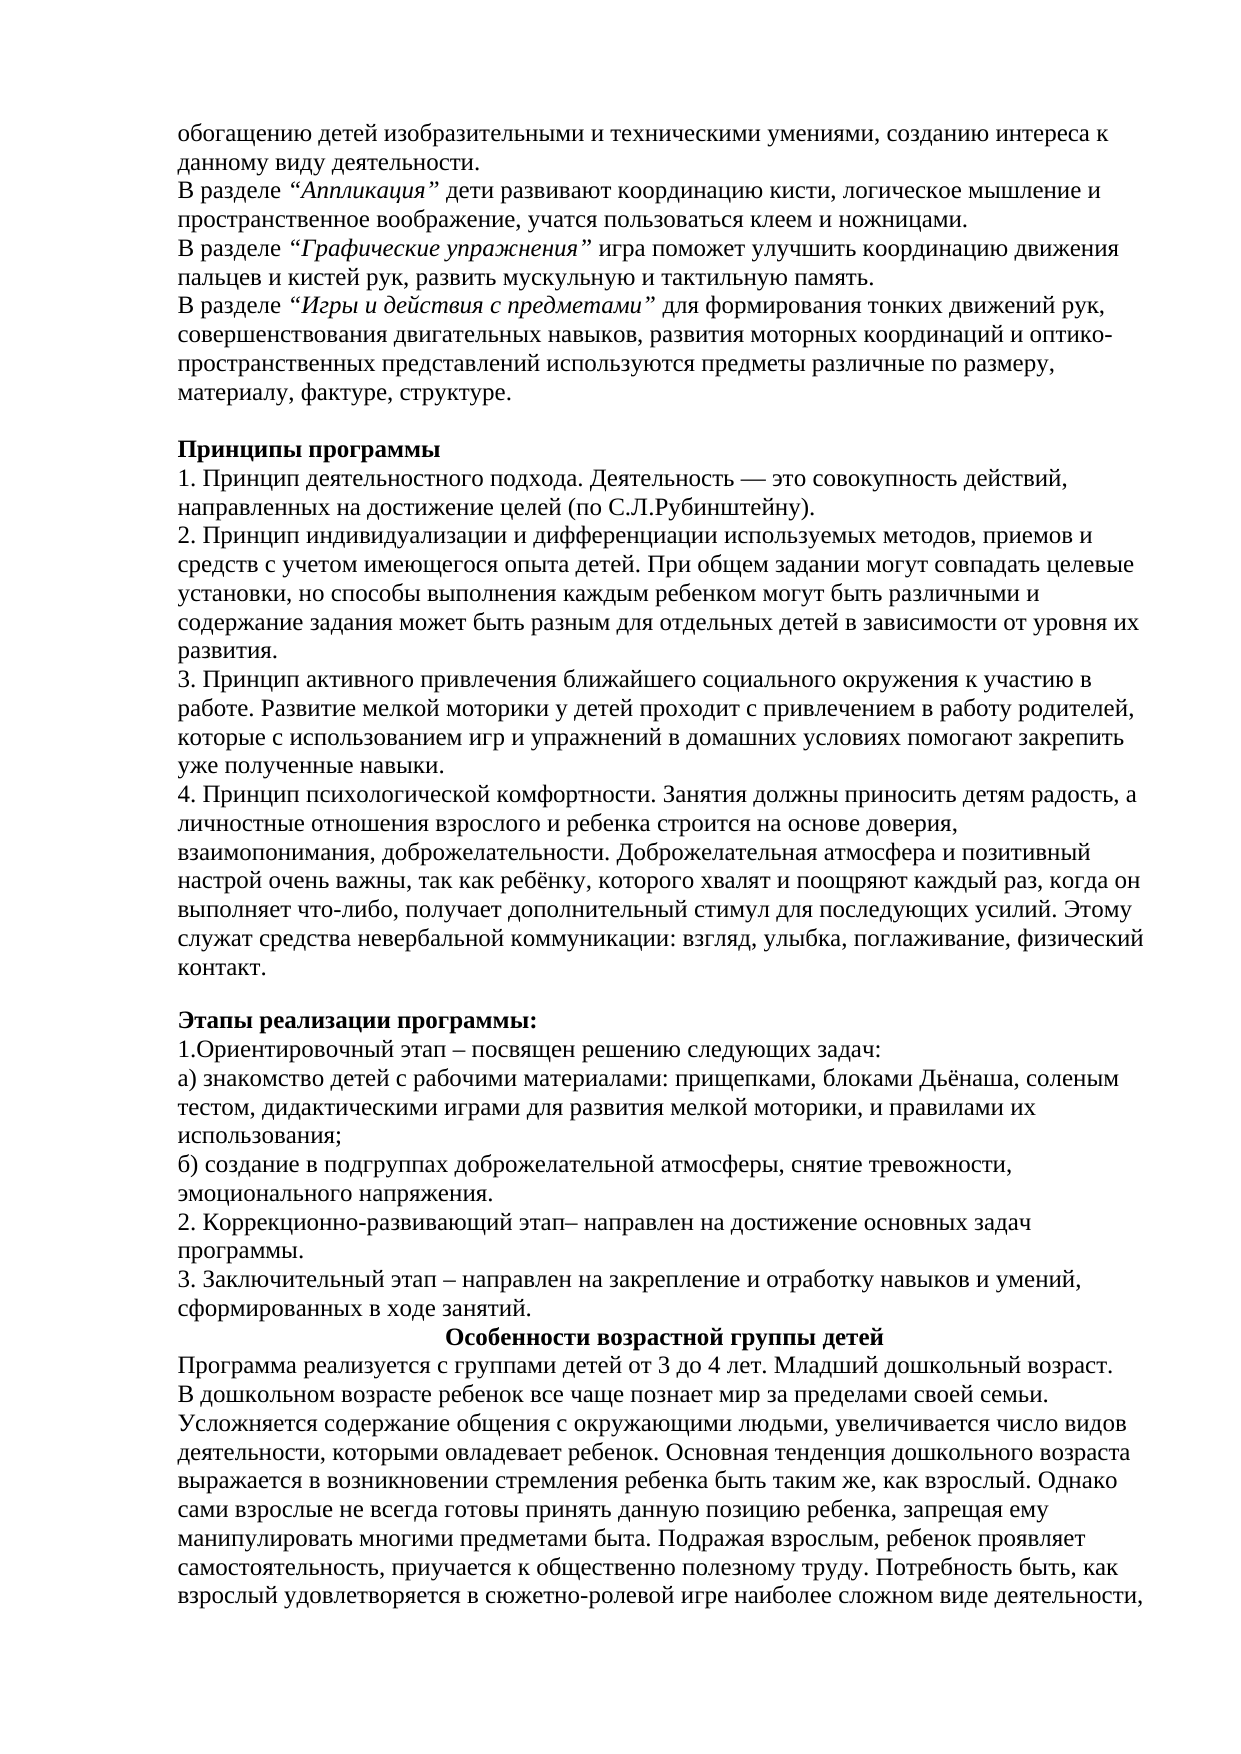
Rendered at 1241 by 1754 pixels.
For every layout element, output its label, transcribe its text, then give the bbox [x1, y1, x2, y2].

text В разделе “Игры и действия с предметами” для формирования тонких движений рук, совершенствования двигательных навыков, развития моторных координаций и оптико-пространственных представлений используются предметы различные по размеру, материалу, фактуре, структуре. [177, 291, 1152, 406]
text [177, 1379, 1152, 1609]
text В разделе “Аппликация” дети развивают координацию кисти, логическое мышление и пространственное воображение, учатся пользоваться клеем и ножницами. [177, 176, 1152, 233]
text В разделе “Графические упражнения” игра поможет улучшить координацию движения пальцев и кистей рук, развить мускульную и тактильную память. [177, 233, 1152, 291]
text Программа реализуется с группами детей от 3 до 4 лет. Младший дошкольный возраст. [177, 1351, 1152, 1379]
text Принципы программы 1. Принцип деятельностного подхода. Деятельность — это совокупность действий, направленных на достижение целей (по С.Л.Рубинштейну). 2. Принцип индивидуализации и дифференциации используемых методов, приемов и средств с учетом имеющегося опыта детей. При общем задании могут совпадать целевые установки, но способы выполнения каждым ребенком могут быть различными и содержание задания может быть разным для отдельных детей в зависимости от уровня их развития. 3. Принцип активного привлечения ближайшего социального окружения к участию в работе. Развитие мелкой моторики у детей проходит с привлечением в работу родителей, которые с использованием игр и упражнений в домашних условиях помогают закрепить уже полученные навыки. 4. Принцип психологической комфортности. Занятия должны приносить детям радость, а личностные отношения взрослого и ребенка строится на основе доверия, взаимопонимания, доброжелательности. Доброжелательная атмосфера и позитивный настрой очень важны, так как ребёнку, которого хвалят и поощряют каждый раз, когда он выполняет что-либо, получает дополнительный стимул для последующих усилий. Этому служат средства невербальной коммуникации: взгляд, улыбка, поглаживание, физический контакт. [177, 406, 1152, 981]
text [177, 118, 1152, 176]
text Особенности возрастной группы детей [177, 1322, 1152, 1351]
text Этапы реализации программы: 1.Ориентировочный этап – посвящен решению следующих задач: а) знакомство детей с рабочими материалами: прищепками, блоками Дьёнаша, соленым тестом, дидактическими играми для развития мелкой моторики, и правилами их использования; б) создание в подгруппах доброжелательной атмосферы, снятие тревожности, эмоционального напряжения. 2. Коррекционно-развивающий этап– направлен на достижение основных задач программы. 3. Заключительный этап – направлен на закрепление и отработку навыков и умений, сформированных в ходе занятий. [177, 1006, 1152, 1322]
